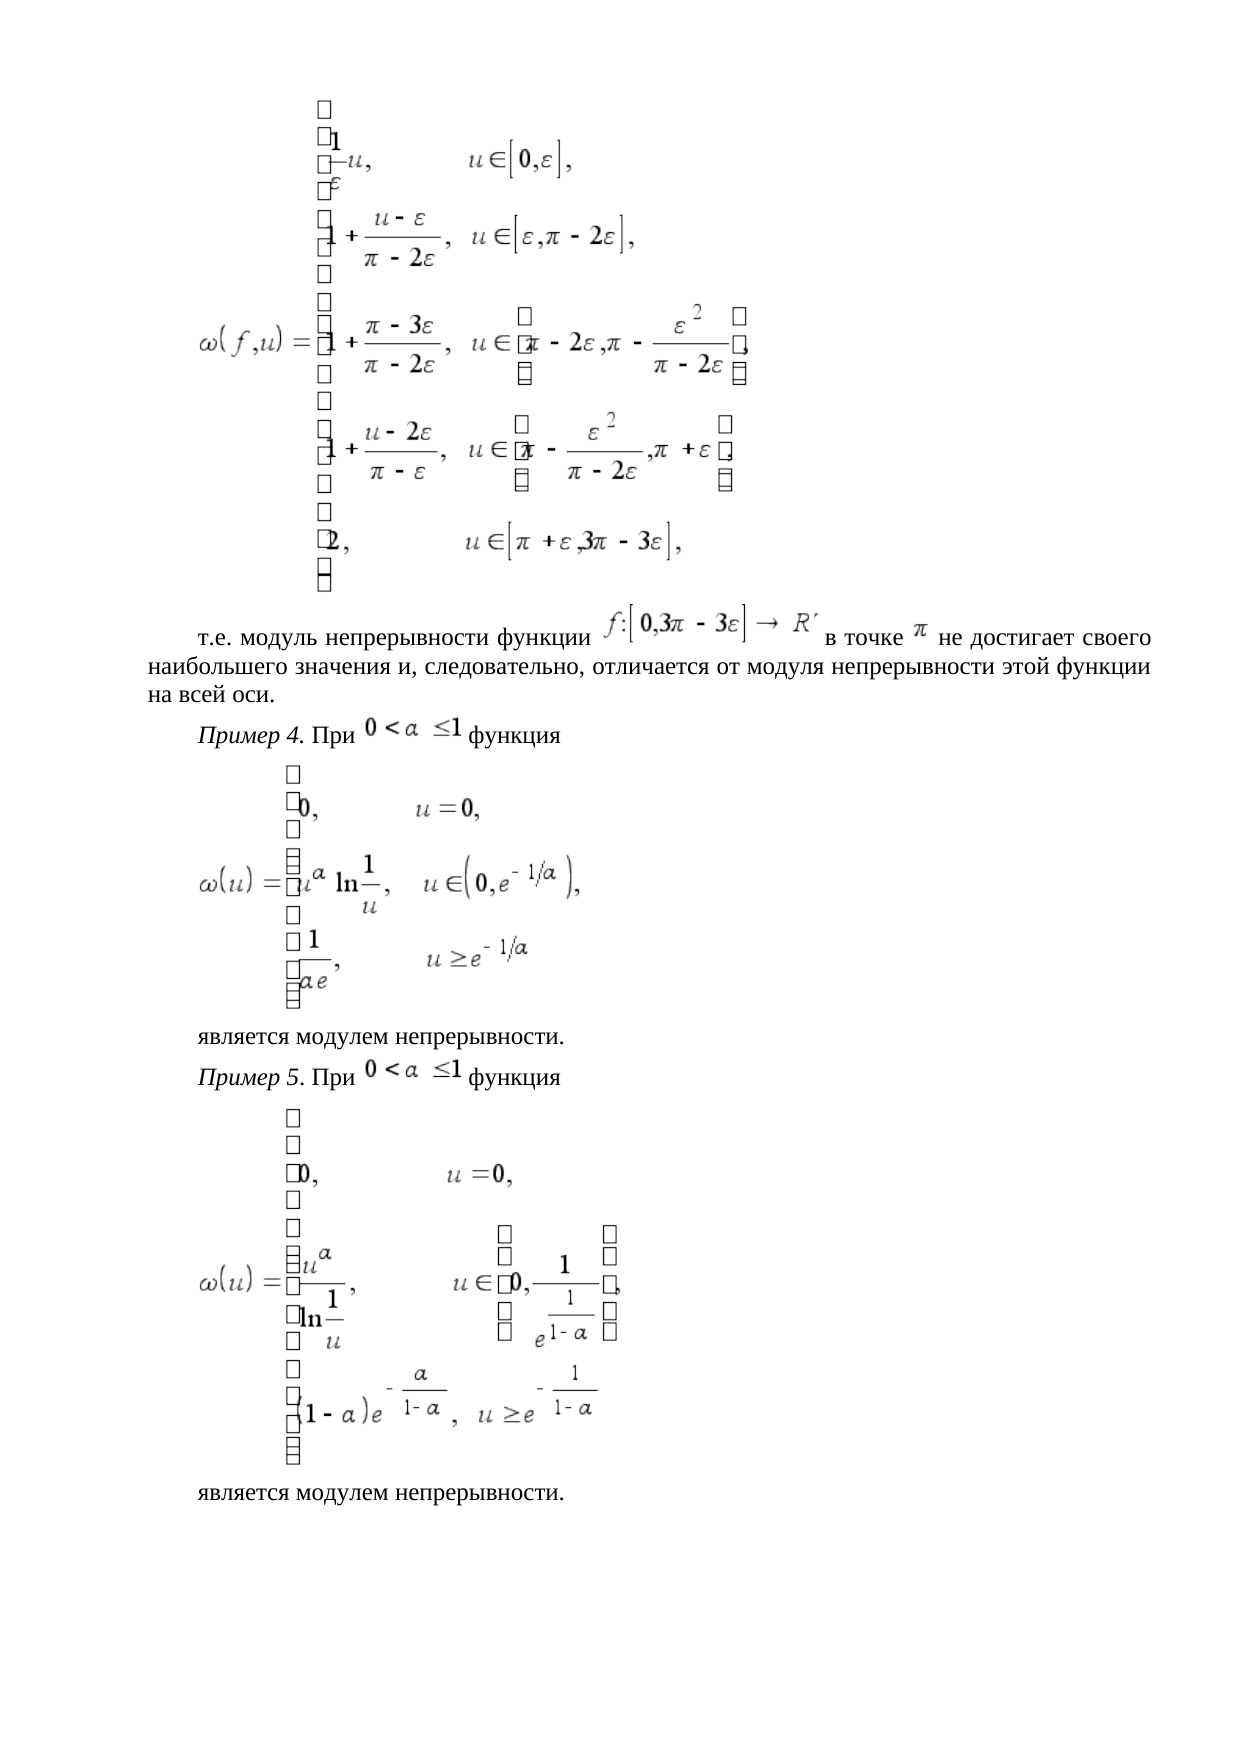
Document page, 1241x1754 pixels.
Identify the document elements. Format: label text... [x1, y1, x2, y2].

text т.е. модуль непрерывности функции в точке не достигает своего наибольшего значения и, следовательно, отличается от модуля непрерывности этой функции на всей оси. [148, 605, 1152, 708]
picture [197, 1095, 625, 1473]
picture [361, 713, 468, 744]
text является модулем непрерывности. [148, 1477, 1152, 1506]
picture [197, 753, 586, 1017]
text Пример 4. При функция [148, 713, 1152, 749]
picture [911, 618, 939, 646]
text является модулем непрерывности. [148, 1021, 1152, 1050]
picture [599, 604, 825, 646]
text Пример 5. При функция [148, 1055, 1152, 1091]
picture [361, 1055, 468, 1085]
picture [197, 88, 753, 600]
